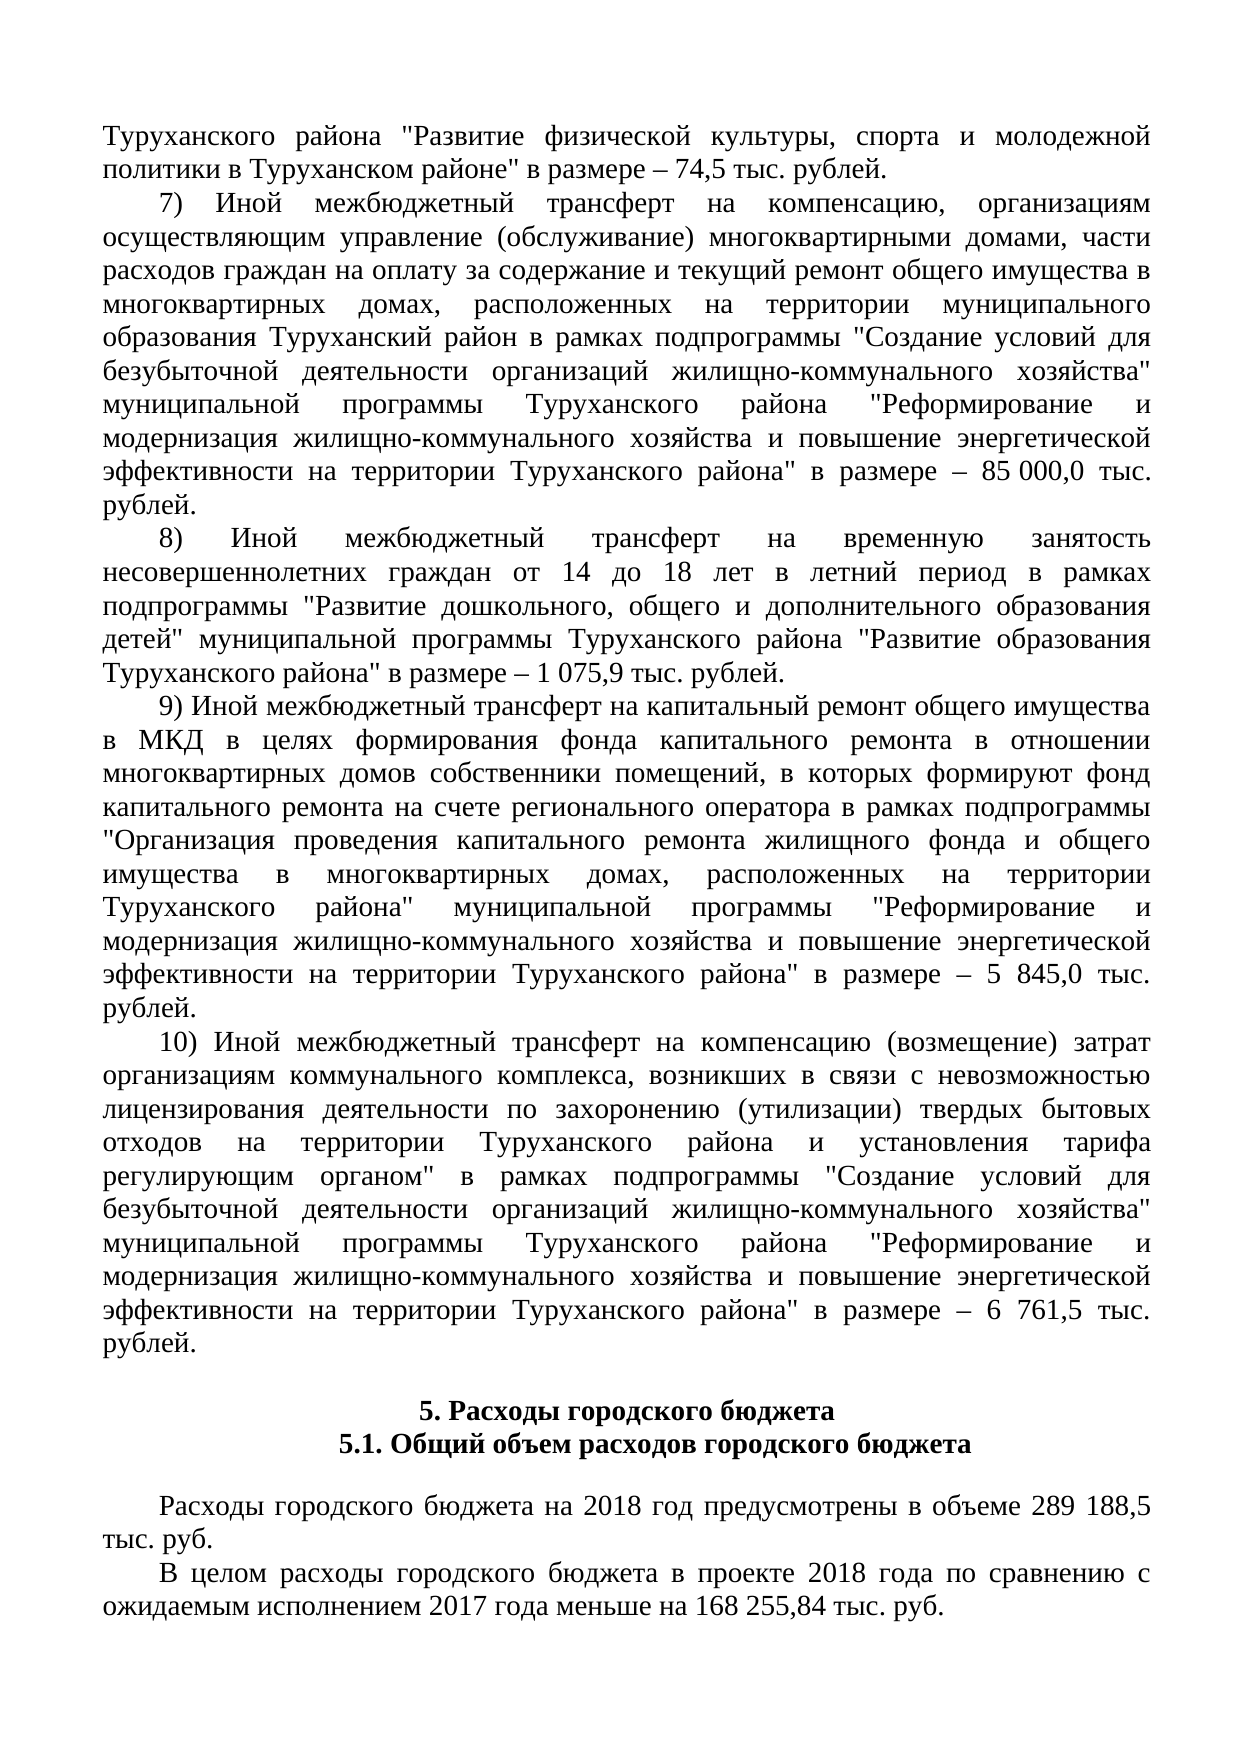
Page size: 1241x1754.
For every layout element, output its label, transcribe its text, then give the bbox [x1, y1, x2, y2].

text 9) Иной межбюджетный трансферт на капитальный ремонт общего имущества в МКД в целях формирования фонда капитального ремонта в отношении многоквартирных домов собственники помещений, в которых формируют фонд капитального ремонта на счете регионального оператора в рамках подпрограммы "Организация проведения капитального ремонта жилищного фонда и общего имущества в многоквартирных домах, расположенных на территории Туруханского района" муниципальной программы "Реформирование и модернизация жилищно-коммунального хозяйства и повышение энергетической эффективности на территории Туруханского района" в размере – 5 845,0 тыс. рублей. [102, 688, 1152, 1024]
text 10) Иной межбюджетный трансферт на компенсацию (возмещение) затрат организациям коммунального комплекса, возникших в связи с невозможностью лицензирования деятельности по захоронению (утилизации) твердых бытовых отходов на территории Туруханского района и установления тарифа регулирующим органом" в рамках подпрограммы "Создание условий для безубыточной деятельности организаций жилищно-коммунального хозяйства" муниципальной программы Туруханского района "Реформирование и модернизация жилищно-коммунального хозяйства и повышение энергетической эффективности на территории Туруханского района" в размере – 6 761,5 тыс. рублей. [102, 1024, 1152, 1359]
text В целом расходы городского бюджета в проекте 2018 года по сравнению с ожидаемым исполнением 2017 года меньше на 168 255,84 тыс. руб. [102, 1555, 1152, 1622]
text Расходы городского бюджета на 2018 год предусмотрены в объеме 289 188,5 тыс. руб. [102, 1488, 1152, 1555]
text 8) Иной межбюджетный трансферт на временную занятость несовершеннолетних граждан от 14 до 18 лет в летний период в рамках подпрограммы "Развитие дошкольного, общего и дополнительного образования детей" муниципальной программы Туруханского района "Развитие образования Туруханского района" в размере – 1 075,9 тыс. рублей. [102, 521, 1152, 688]
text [102, 118, 1152, 185]
text 7) Иной межбюджетный трансферт на компенсацию, организациям осуществляющим управление (обслуживание) многоквартирными домами, части расходов граждан на оплату за содержание и текущий ремонт общего имущества в многоквартирных домах, расположенных на территории муниципального образования Туруханский район в рамках подпрограммы "Создание условий для безубыточной деятельности организаций жилищно-коммунального хозяйства" муниципальной программы Туруханского района "Реформирование и модернизация жилищно-коммунального хозяйства и повышение энергетической эффективности на территории Туруханского района" в размере – 85 000,0 тыс. рублей. [102, 185, 1152, 521]
text 5. Расходы городского бюджета [102, 1393, 1152, 1426]
text 5.1. Общий объем расходов городского бюджета [102, 1426, 1152, 1460]
